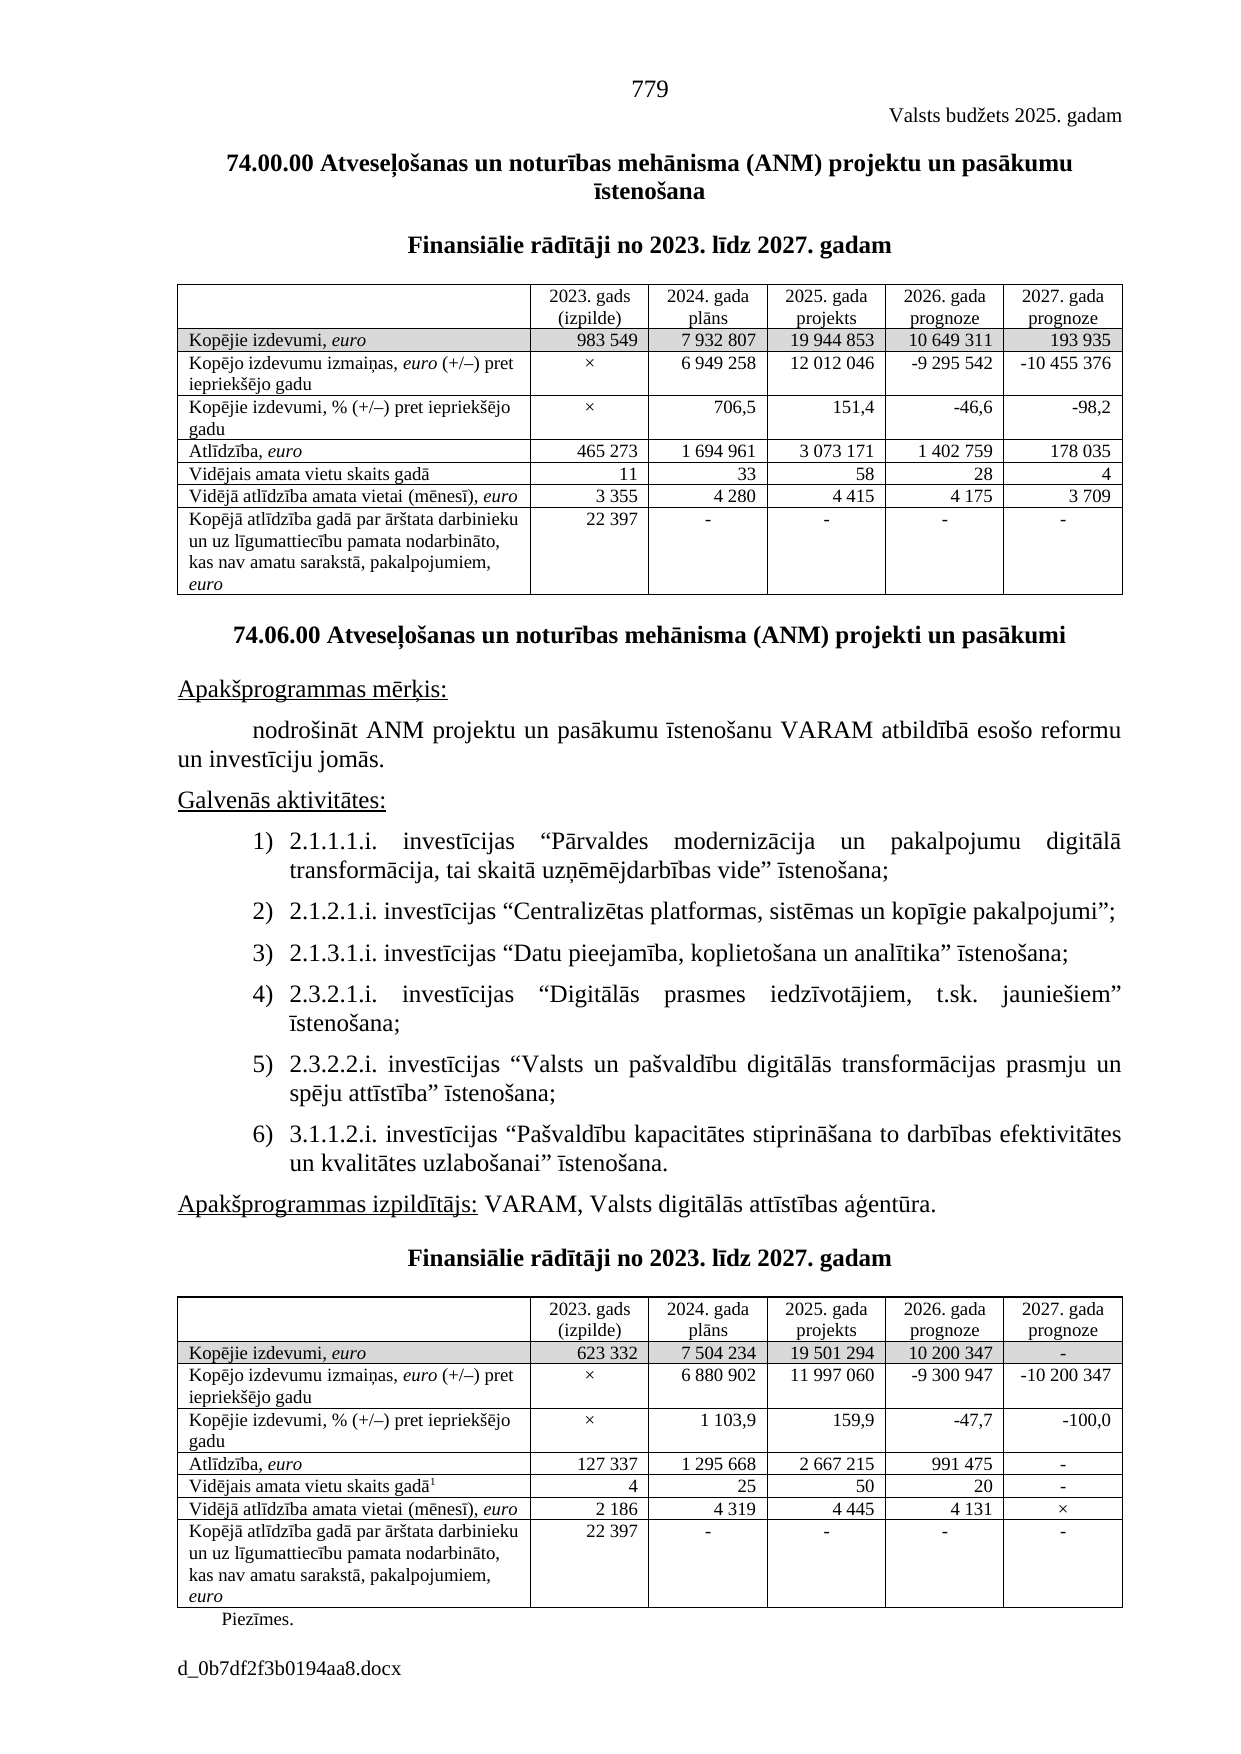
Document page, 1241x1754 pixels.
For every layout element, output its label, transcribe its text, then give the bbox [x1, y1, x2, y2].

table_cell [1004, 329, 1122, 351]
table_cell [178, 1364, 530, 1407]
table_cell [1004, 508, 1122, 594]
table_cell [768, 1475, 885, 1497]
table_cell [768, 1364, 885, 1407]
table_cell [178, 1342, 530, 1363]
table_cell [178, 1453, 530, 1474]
list 2.3.2.2.i. investīcijas “Valsts un pašvaldību digitālās transformācijas prasmju un spēju attīstība” īstenošana; [252, 1049, 1122, 1106]
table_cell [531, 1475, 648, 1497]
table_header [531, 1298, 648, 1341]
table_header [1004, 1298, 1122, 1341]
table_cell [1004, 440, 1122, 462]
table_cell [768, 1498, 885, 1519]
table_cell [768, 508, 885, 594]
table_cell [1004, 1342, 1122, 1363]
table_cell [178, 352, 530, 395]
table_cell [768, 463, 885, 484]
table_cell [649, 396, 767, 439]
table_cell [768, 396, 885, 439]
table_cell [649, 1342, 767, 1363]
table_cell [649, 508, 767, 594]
list 3.1.1.2.i. investīcijas “Pašvaldību kapacitātes stiprināšana to darbības efektivitātes un kvalitātes uzlabošanai” īstenošana. [252, 1119, 1122, 1176]
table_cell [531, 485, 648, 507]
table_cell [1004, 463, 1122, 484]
list Apakšprogrammas mērķis: [177, 674, 1122, 703]
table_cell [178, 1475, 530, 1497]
text nodrošināt ANM projektu un pasākumu īstenošanu VARAM atbildībā esošo reformu un investīciju jomās. [177, 715, 1122, 773]
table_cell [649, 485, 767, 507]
text Piezīmes. [177, 1608, 1122, 1629]
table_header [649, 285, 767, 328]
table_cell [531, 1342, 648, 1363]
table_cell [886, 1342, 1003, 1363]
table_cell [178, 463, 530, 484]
text Finansiālie rādītāji no 2023. līdz 2027. gadam [177, 1243, 1122, 1271]
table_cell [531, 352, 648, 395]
list 2.3.2.1.i. investīcijas “Digitālās prasmes iedzīvotājiem, t.sk. jauniešiem” īstenošana; [252, 979, 1122, 1036]
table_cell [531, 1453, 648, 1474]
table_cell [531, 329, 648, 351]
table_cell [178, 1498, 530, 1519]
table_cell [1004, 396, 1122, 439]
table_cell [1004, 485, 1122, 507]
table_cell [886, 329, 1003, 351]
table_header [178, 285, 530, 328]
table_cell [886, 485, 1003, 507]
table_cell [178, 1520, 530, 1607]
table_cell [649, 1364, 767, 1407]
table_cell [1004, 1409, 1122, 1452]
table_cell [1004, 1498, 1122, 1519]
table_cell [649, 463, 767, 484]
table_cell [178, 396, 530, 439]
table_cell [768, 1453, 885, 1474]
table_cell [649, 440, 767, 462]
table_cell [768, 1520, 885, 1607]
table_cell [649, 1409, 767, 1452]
text 74.00.00 Atveseļošanas un noturības mehānisma (ANM) projektu un pasākumu īstenošana [177, 148, 1122, 205]
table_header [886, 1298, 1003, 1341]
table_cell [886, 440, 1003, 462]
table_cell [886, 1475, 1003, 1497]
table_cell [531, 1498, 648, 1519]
text Galvenās aktivitātes: [177, 785, 1122, 814]
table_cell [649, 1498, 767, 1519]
list 2.1.2.1.i. investīcijas “Centralizētas platformas, sistēmas un kopīgie pakalpojumi”; [252, 896, 1122, 925]
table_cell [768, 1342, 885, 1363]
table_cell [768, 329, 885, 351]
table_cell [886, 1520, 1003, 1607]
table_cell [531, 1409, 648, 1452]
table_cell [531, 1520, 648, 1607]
text Finansiālie rādītāji no 2023. līdz 2027. gadam [177, 230, 1122, 259]
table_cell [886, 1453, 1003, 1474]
text Apakšprogrammas izpildītājs: VARAM, Valsts digitālās attīstības aģentūra. [177, 1189, 1122, 1218]
text 74.06.00 Atveseļošanas un noturības mehānisma (ANM) projekti un pasākumi [177, 620, 1122, 649]
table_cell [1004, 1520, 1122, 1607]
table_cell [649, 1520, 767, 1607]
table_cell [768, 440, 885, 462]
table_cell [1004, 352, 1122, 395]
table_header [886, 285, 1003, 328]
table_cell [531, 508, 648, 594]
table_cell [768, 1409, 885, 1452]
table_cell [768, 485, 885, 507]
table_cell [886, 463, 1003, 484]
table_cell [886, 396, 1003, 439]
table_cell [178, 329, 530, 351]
list 2.1.1.1.i. investīcijas “Pārvaldes modernizācija un pakalpojumu digitālā transformācija, tai skaitā uzņēmējdarbības vide” īstenošana; [252, 826, 1122, 884]
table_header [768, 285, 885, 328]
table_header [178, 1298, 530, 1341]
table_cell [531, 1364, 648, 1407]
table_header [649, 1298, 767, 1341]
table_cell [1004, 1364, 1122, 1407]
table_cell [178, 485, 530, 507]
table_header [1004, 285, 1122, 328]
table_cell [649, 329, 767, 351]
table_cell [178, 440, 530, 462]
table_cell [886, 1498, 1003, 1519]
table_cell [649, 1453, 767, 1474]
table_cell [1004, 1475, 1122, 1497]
list 2.1.3.1.i. investīcijas “Datu pieejamība, koplietošana un analītika” īstenošana; [252, 938, 1122, 966]
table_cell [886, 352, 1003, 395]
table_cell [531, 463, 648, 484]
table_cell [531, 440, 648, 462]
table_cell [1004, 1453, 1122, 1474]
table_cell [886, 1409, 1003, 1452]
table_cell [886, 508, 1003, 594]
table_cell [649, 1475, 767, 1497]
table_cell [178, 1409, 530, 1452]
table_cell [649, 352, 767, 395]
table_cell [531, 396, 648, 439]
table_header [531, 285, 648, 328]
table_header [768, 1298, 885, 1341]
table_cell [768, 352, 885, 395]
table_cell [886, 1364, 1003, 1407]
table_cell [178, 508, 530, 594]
